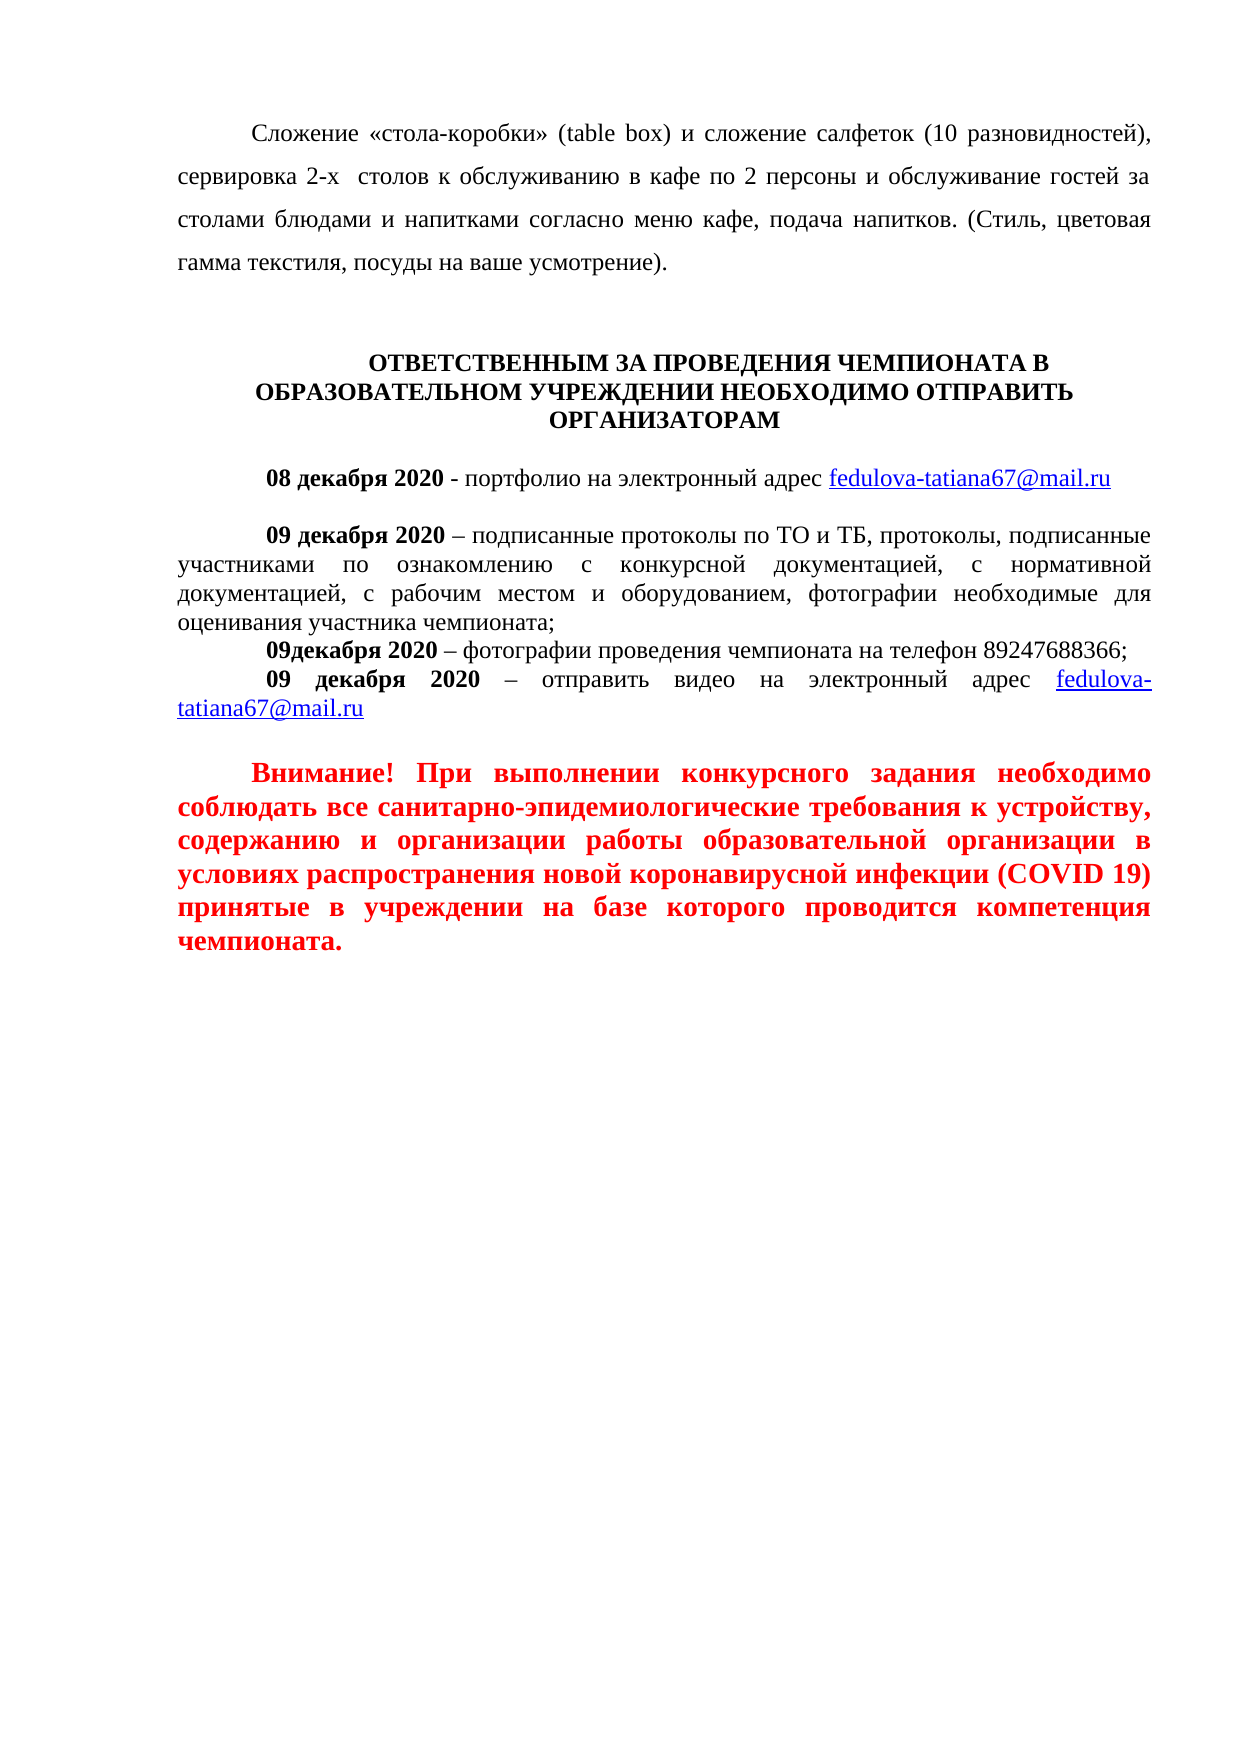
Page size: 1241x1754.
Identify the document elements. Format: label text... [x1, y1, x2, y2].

text 08 декабря 2020 - портфолио на электронный адрес fedulova-tatiana67@mail.ru [177, 463, 1152, 492]
text Сложение «стола-коробки» (table box) и сложение салфеток (10 разновидностей), сервировка 2-х столов к обслуживанию в кафе по 2 персоны и обслуживание гостей за столами блюдами и напитками согласно меню кафе, подача напитков. (Стиль, цветовая гамма текстиля, посуды на ваше усмотрение). [177, 118, 1152, 276]
text ОТВЕТСТВЕННЫМ ЗА ПРОВЕДЕНИЯ ЧЕМПИОНАТА В ОБРАЗОВАТЕЛЬНОМ УЧРЕЖДЕНИИ НЕОБХОДИМО ОТПРАВИТЬ ОРГАНИЗАТОРАМ [177, 348, 1152, 434]
text 09декабря 2020 – фотографии проведения чемпионата на телефон 89247688366; [177, 636, 1152, 664]
text 09 декабря 2020 – отправить видео на электронный адрес fedulova-tatiana67@mail.ru [177, 664, 1152, 722]
text 09 декабря 2020 – подписанные протоколы по ТО и ТБ, протоколы, подписанные участниками по ознакомлению с конкурсной документацией, с нормативной документацией, с рабочим местом и оборудованием, фотографии необходимые для оценивания участника чемпионата; [177, 521, 1152, 636]
text Внимание! При выполнении конкурсного задания необходимо соблюдать все санитарно-эпидемиологические требования к устройству, содержанию и организации работы образовательной организации в условиях распространения новой коронавирусной инфекции (COVID 19) принятые в учреждении на базе которого проводится компетенция чемпионата. [177, 755, 1152, 957]
